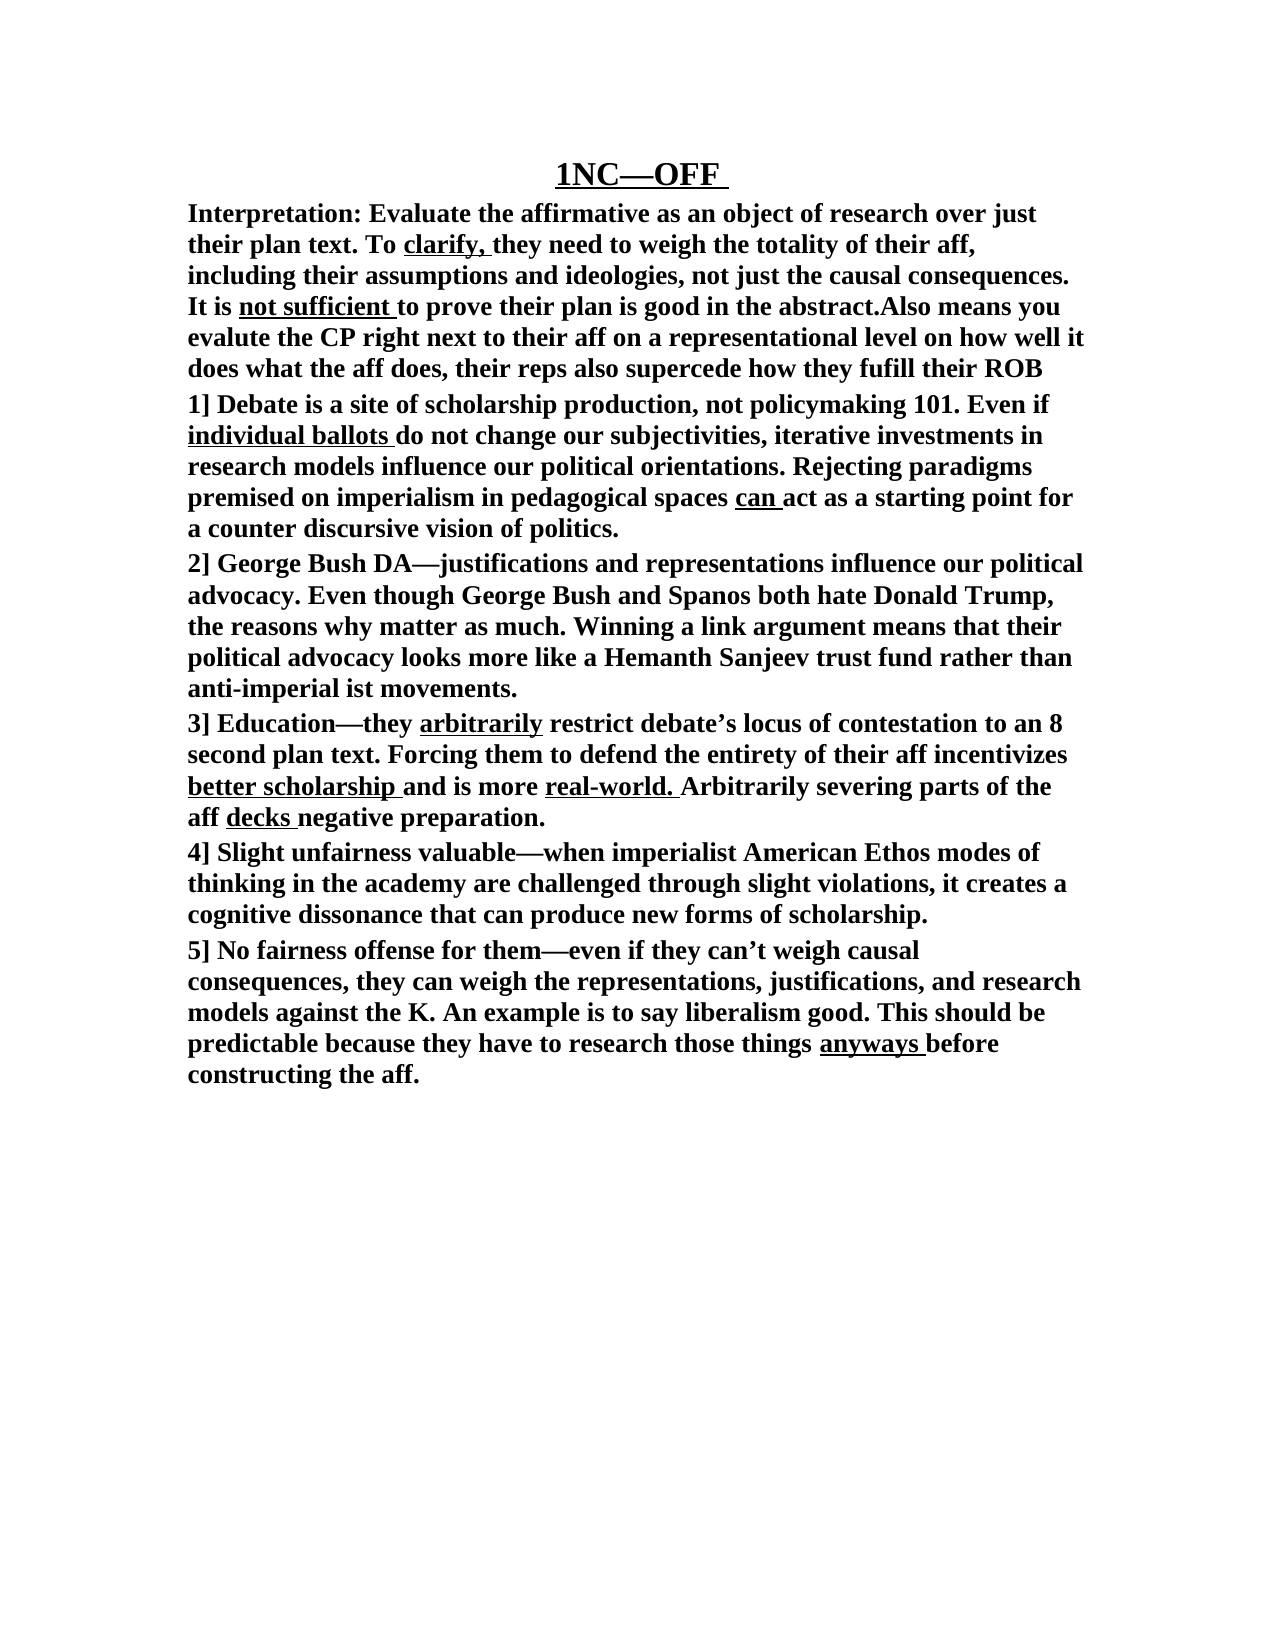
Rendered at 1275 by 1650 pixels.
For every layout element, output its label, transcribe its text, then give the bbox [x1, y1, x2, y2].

subtitle 3] Education—they arbitrarily restrict debate’s locus of contestation to an 8 second plan text. Forcing them to defend the entirety of their aff incentivizes better scholarship and is more real-world. Arbitrarily severing parts of the aff decks negative preparation. [187, 707, 1087, 832]
subtitle Interpretation: Evaluate the affirmative as an object of research over just their plan text. To clarify, they need to weigh the totality of their aff, including their assumptions and ideologies, not just the causal consequences. It is not sufficient to prove their plan is good in the abstract.Also means you evalute the CP right next to their aff on a representational level on how well it does what the aff does, their reps also supercede how they fufill their ROB [187, 197, 1087, 383]
subtitle 2] George Bush DA—justifications and representations influence our political advocacy. Even though George Bush and Spanos both hate Donald Trump, the reasons why matter as much. Winning a link argument means that their political advocacy looks more like a Hemanth Sanjeev trust fund rather than anti-imperial ist movements. [187, 548, 1087, 703]
subtitle 5] No fairness offense for them—even if they can’t weigh causal consequences, they can weigh the representations, justifications, and research models against the K. An example is to say liberalism good. This should be predictable because they have to research those things anyways before constructing the aff. [187, 934, 1087, 1089]
subtitle 1NC—OFF [187, 154, 1087, 192]
subtitle 1] Debate is a site of scholarship production, not policymaking 101. Even if individual ballots do not change our subjectivities, iterative investments in research models influence our political orientations. Rejecting paradigms premised on imperialism in pedagogical spaces can act as a starting point for a counter discursive vision of politics. [187, 388, 1087, 543]
subtitle 4] Slight unfairness valuable—when imperialist American Ethos modes of thinking in the academy are challenged through slight violations, it creates a cognitive dissonance that can produce new forms of scholarship. [187, 836, 1087, 930]
